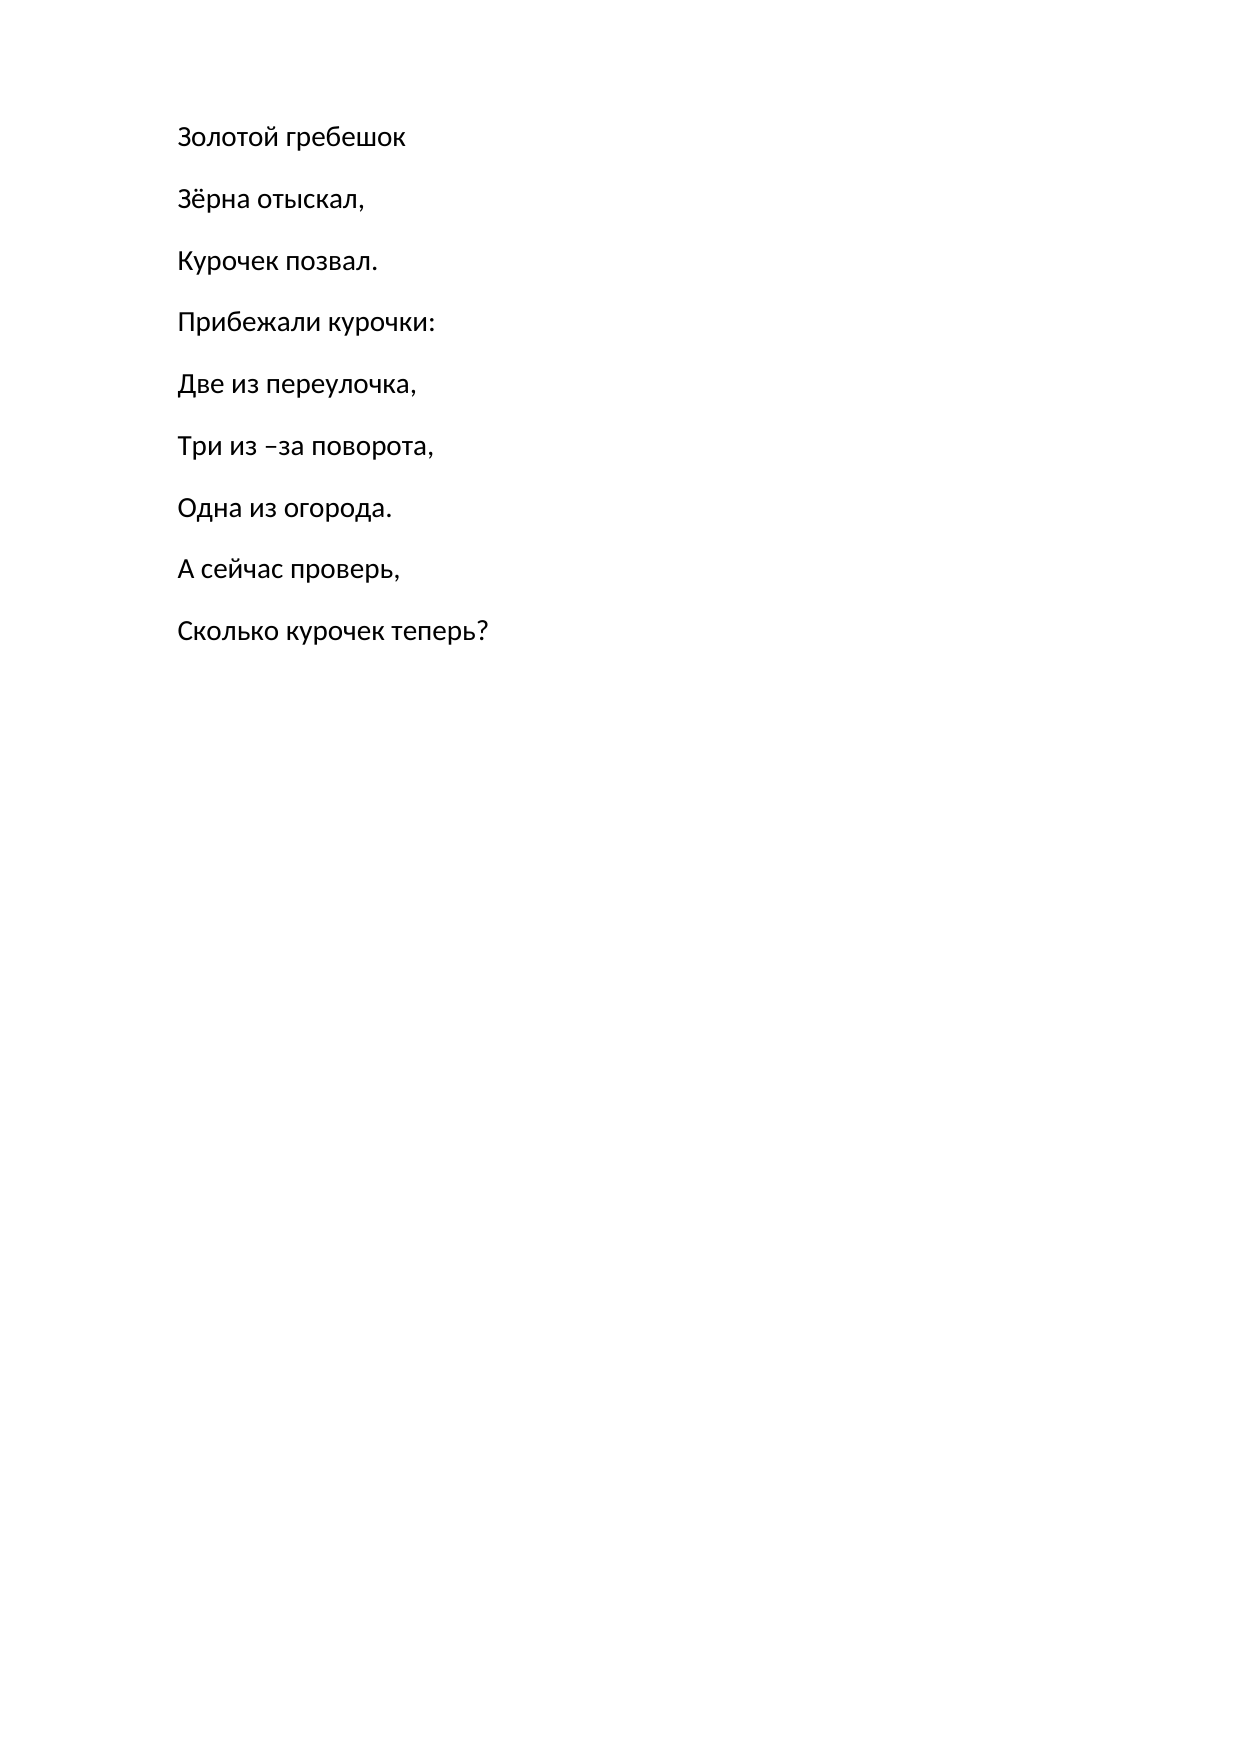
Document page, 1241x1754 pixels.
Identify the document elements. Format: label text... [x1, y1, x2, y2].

text Зёрна отыскал, [177, 180, 1152, 216]
text Прибежали курочки: [177, 303, 1152, 339]
text Золотой гребешок [177, 118, 1152, 154]
text Одна из огорода. [177, 489, 1152, 524]
text Курочек позвал. [177, 242, 1152, 277]
text Три из –за поворота, [177, 427, 1152, 463]
text Сколько курочек теперь? [177, 612, 1152, 648]
text Две из переулочка, [177, 365, 1152, 401]
text А сейчас проверь, [177, 551, 1152, 586]
